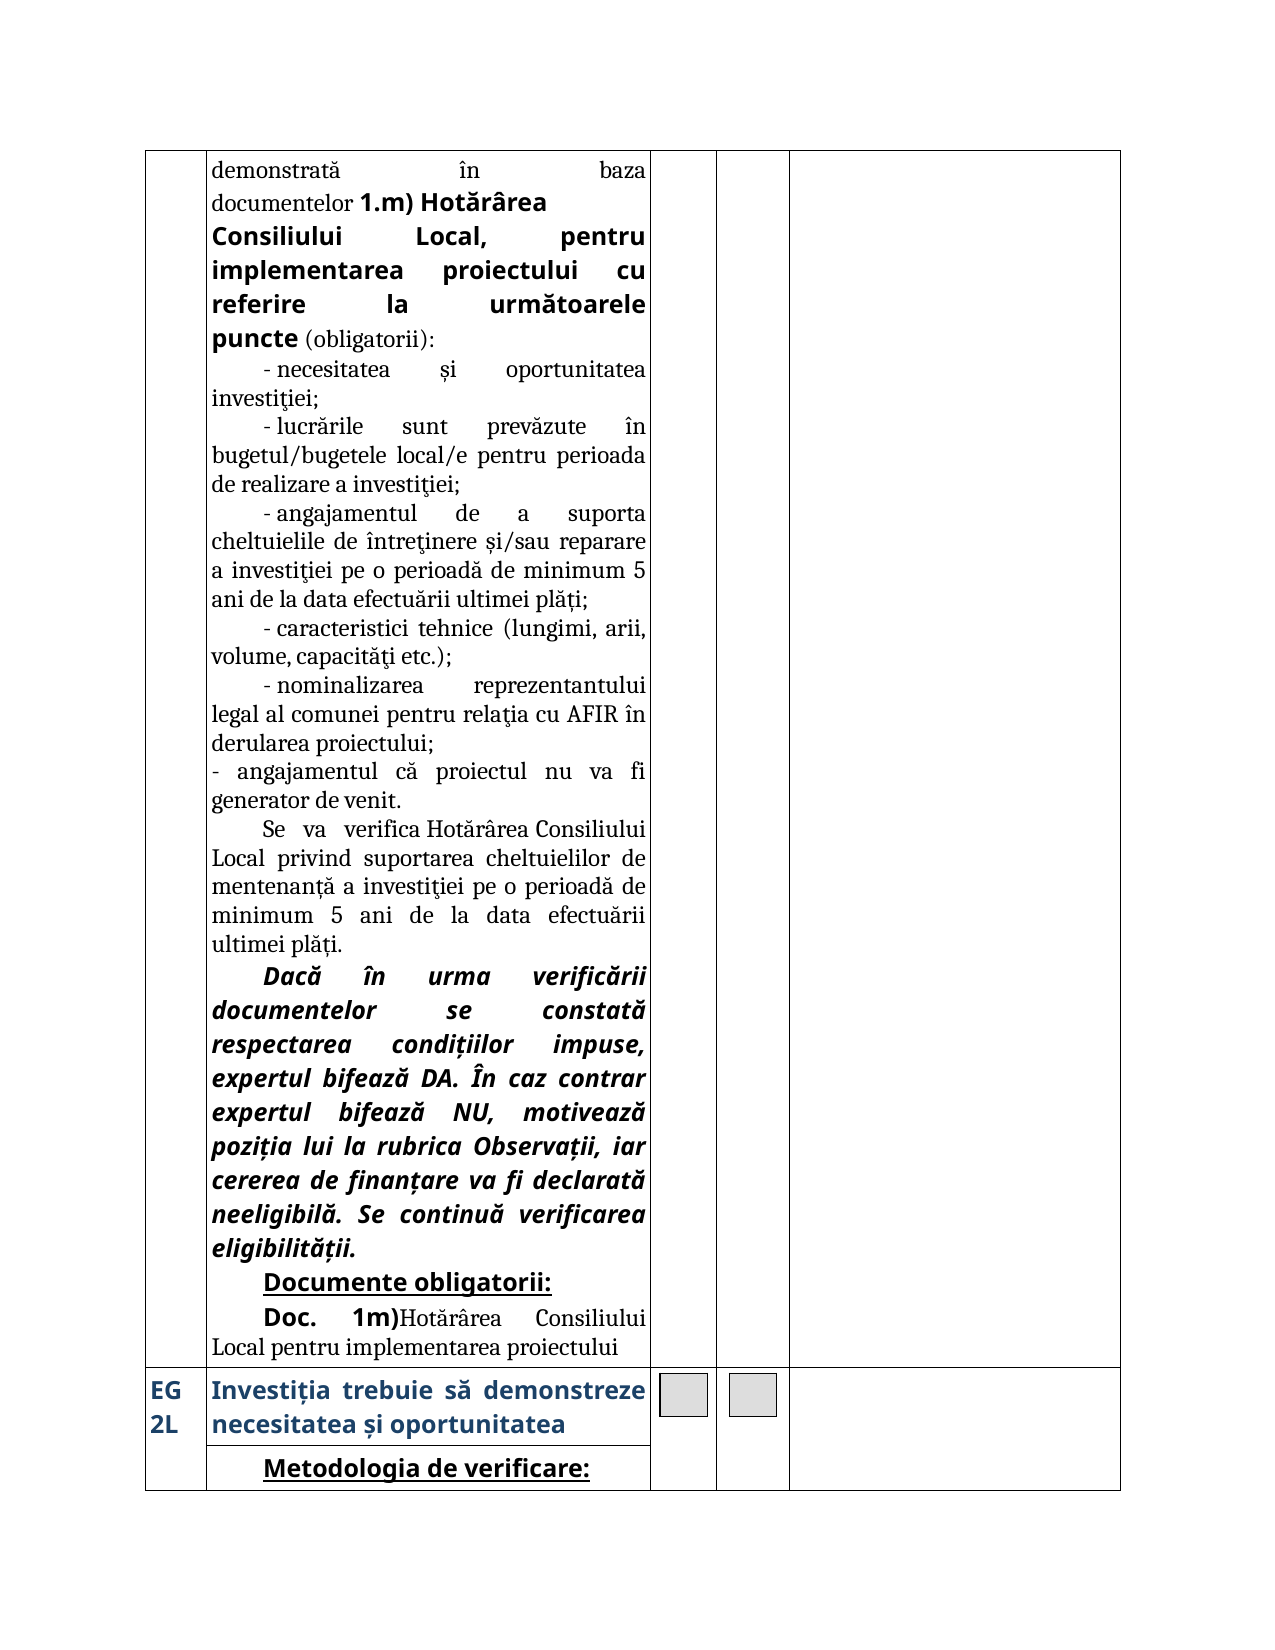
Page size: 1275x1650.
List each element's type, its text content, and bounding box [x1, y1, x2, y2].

table_cell Investiția trebuie să demonstreze necesitatea și oportunitatea [207, 1368, 650, 1445]
table_cell [790, 1368, 1120, 1490]
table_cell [207, 151, 650, 1367]
table_cell [651, 1368, 716, 1490]
table_cell [717, 1368, 789, 1490]
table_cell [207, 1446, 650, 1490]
table_cell EG 2L [146, 1368, 206, 1490]
